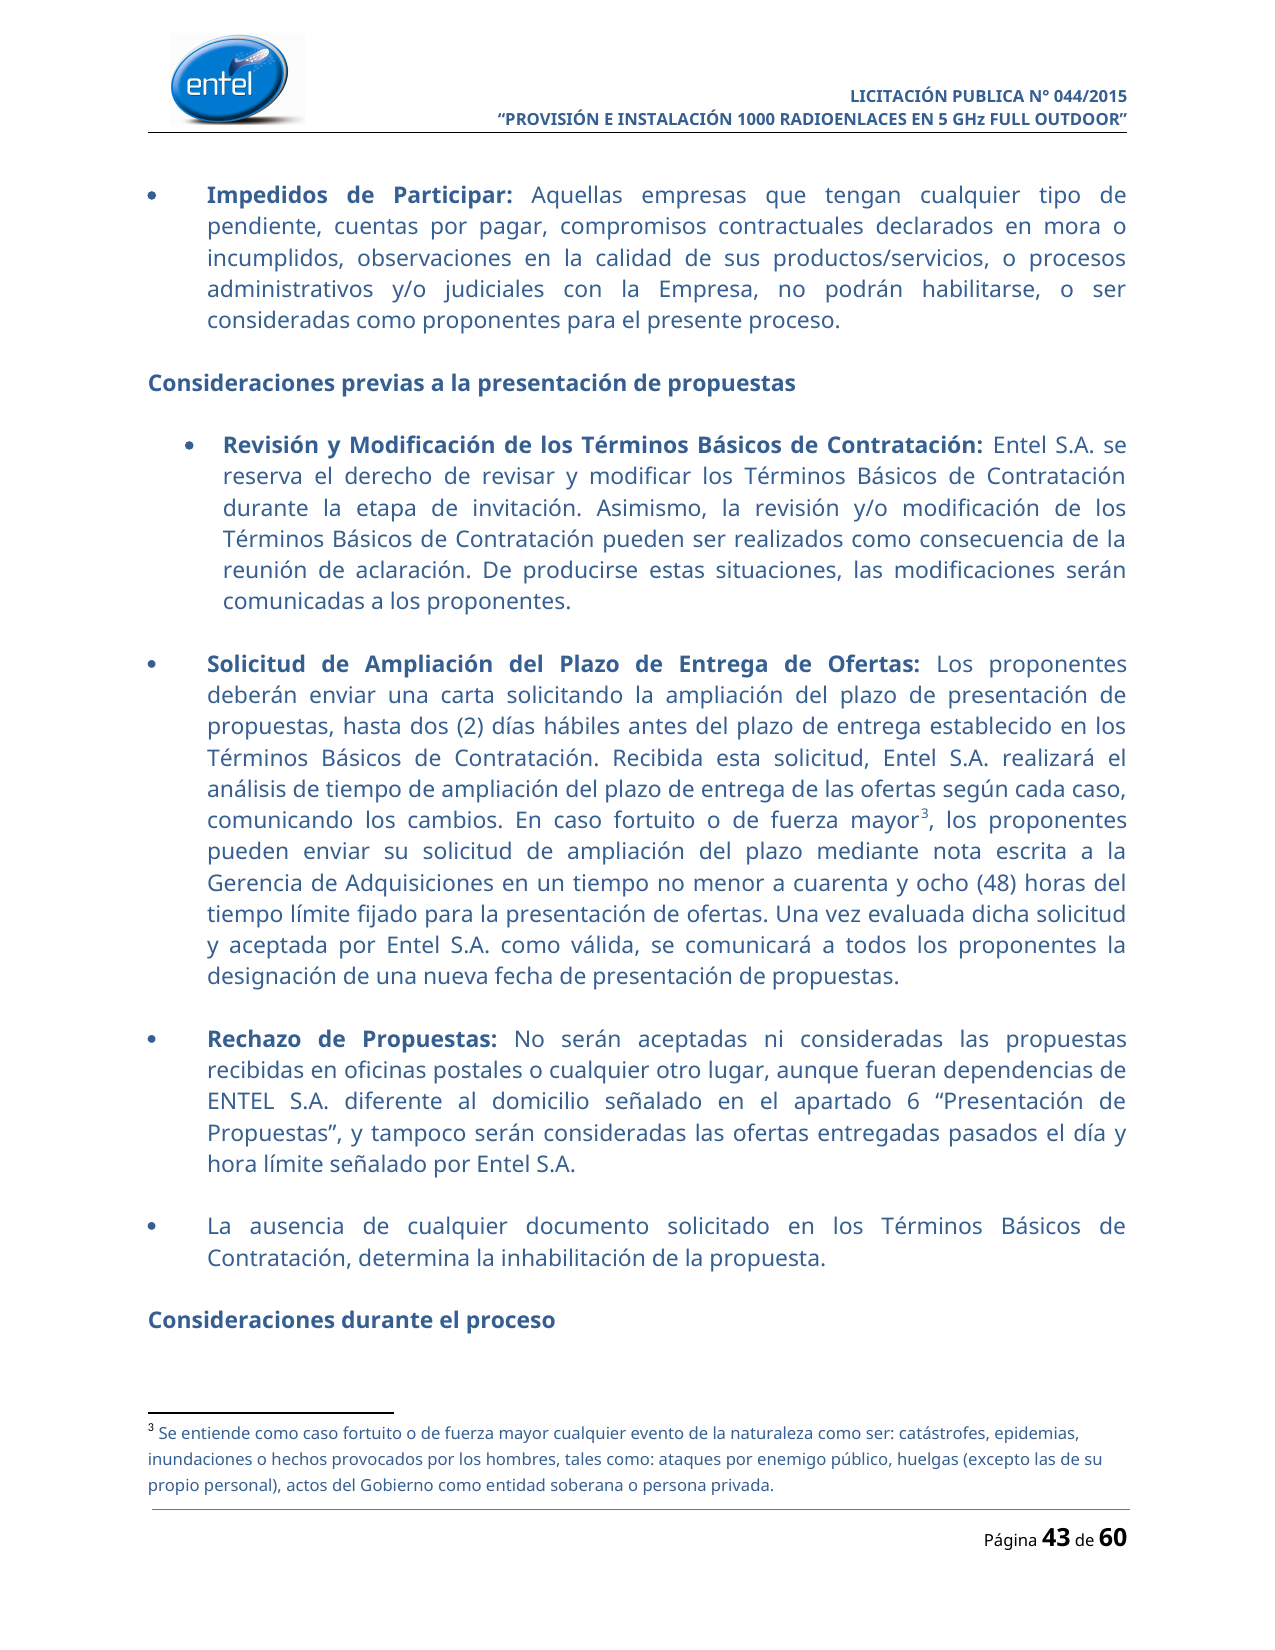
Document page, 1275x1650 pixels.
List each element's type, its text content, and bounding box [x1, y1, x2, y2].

text Consideraciones durante el proceso [148, 1304, 1127, 1335]
list Revisión y Modificación de los Términos Básicos de Contratación: Entel S.A. se reserva el derecho de revisar y modificar los Términos Básicos de Contratación durante la etapa de invitación. Asimismo, la revisión y/o modificación de los Términos Básicos de Contratación pueden ser realizados como consecuencia de la reunión de aclaración. De producirse estas situaciones, las modificaciones serán comunicadas a los proponentes. [185, 429, 1127, 616]
list Rechazo de Propuestas: No serán aceptadas ni consideradas las propuestas recibidas en oficinas postales o cualquier otro lugar, aunque fueran dependencias de ENTEL S.A. diferente al domicilio señalado en el apartado 6 “Presentación de Propuestas”, y tampoco serán consideradas las ofertas entregadas pasados el día y hora límite señalado por Entel S.A. [148, 1023, 1127, 1179]
list Solicitud de Ampliación del Plazo de Entrega de Ofertas: Los proponentes deberán enviar una carta solicitando la ampliación del plazo de presentación de propuestas, hasta dos (2) días hábiles antes del plazo de entrega establecido en los Términos Básicos de Contratación. Recibida esta solicitud, Entel S.A. realizará el análisis de tiempo de ampliación del plazo de entrega de las ofertas según cada caso, comunicando los cambios. En caso fortuito o de fuerza mayor, los proponentes pueden enviar su solicitud de ampliación del plazo mediante nota escrita a la Gerencia de Adquisiciones en un tiempo no menor a cuarenta y ocho (48) horas del tiempo límite fijado para la presentación de ofertas. Una vez evaluada dicha solicitud y aceptada por Entel S.A. como válida, se comunicará a todos los proponentes la designación de una nueva fecha de presentación de propuestas. [148, 648, 1127, 991]
picture [170, 33, 305, 125]
list Impedidos de Participar: Aquellas empresas que tengan cualquier tipo de pendiente, cuentas por pagar, compromisos contractuales declarados en mora o incumplidos, observaciones en la calidad de sus productos/servicios, o procesos administrativos y/o judiciales con la Empresa, no podrán habilitarse, o ser consideradas como proponentes para el presente proceso. [148, 179, 1127, 335]
text Consideraciones previas a la presentación de propuestas [148, 366, 1127, 398]
list La ausencia de cualquier documento solicitado en los Términos Básicos de Contratación, determina la inhabilitación de la propuesta. [148, 1210, 1127, 1273]
